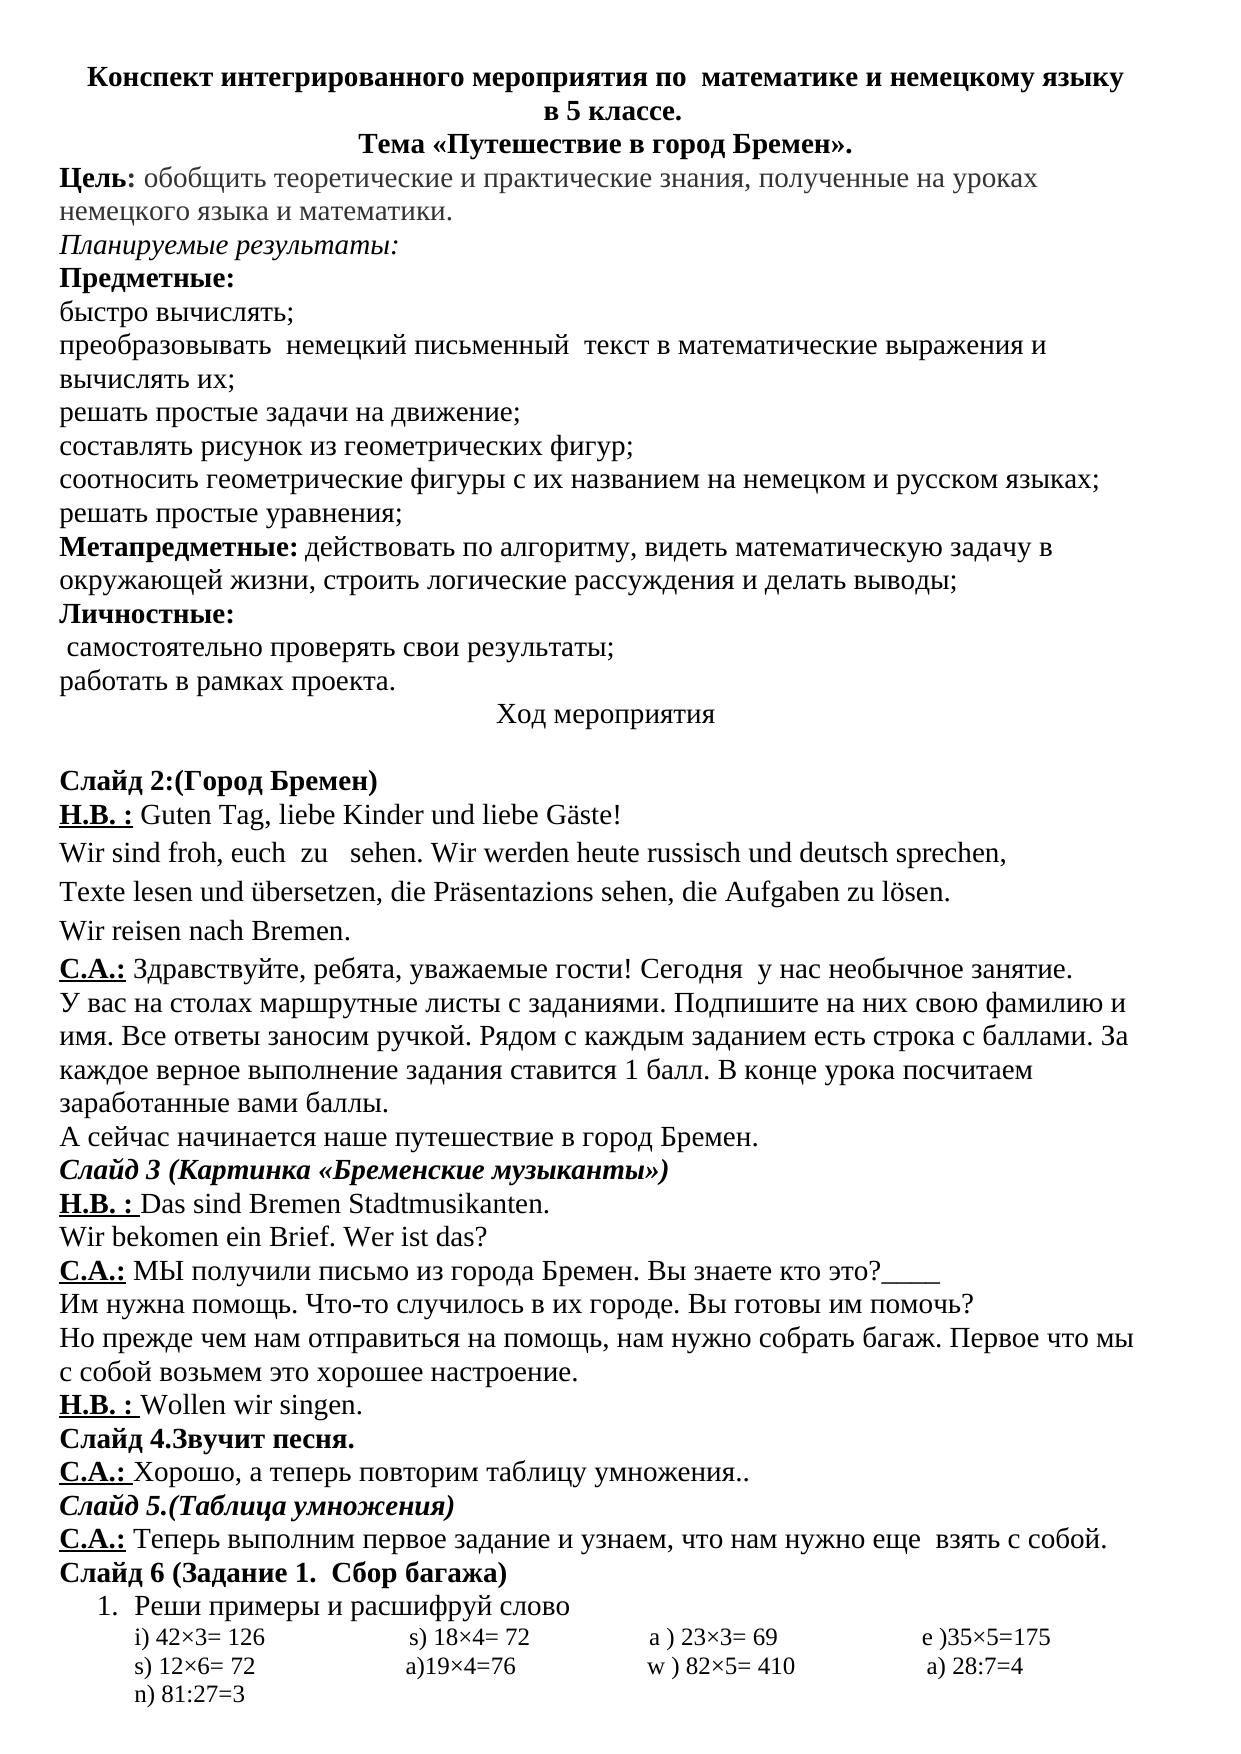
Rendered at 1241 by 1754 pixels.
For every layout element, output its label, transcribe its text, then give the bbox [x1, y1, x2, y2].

text Им нужна помощь. Что-то случилось в их городе. Вы готовы им помочь? [59, 1287, 1152, 1320]
text Слайд 5.(Таблица умножения) [59, 1488, 1152, 1521]
text самостоятельно проверять свои результаты; [59, 629, 1152, 663]
text в 5 классе. [59, 93, 1152, 126]
text преобразовывать немецкий письменный текст в математические выражения и вычислять их; [59, 327, 1152, 394]
text Н.В. : Das sind Bremen Stadtmusikanten. [59, 1186, 1152, 1219]
text Слайд 6 (Задание 1. Сбор багажа) [59, 1555, 1152, 1588]
text Тема «Путешествие в город Бремен». [59, 126, 1152, 160]
text Wir sind froh, euch zu sehen. Wir werden heute russisch und deutsch sprechen, Texte lesen und übersetzen, die Präsentazions sehen, die Aufgaben zu lösen. [59, 836, 1063, 908]
text n) 81:27=3 [97, 1679, 1152, 1708]
text Ход мероприятия [59, 696, 1152, 730]
text составлять рисунок из геометрических фигур; [59, 428, 1152, 462]
text С.А.: Хорошо, а теперь повторим таблицу умножения.. [59, 1454, 1152, 1488]
text С.А.: Здравствуйте, ребята, уважаемые гости! Сегодня у нас необычное занятие. [59, 951, 1152, 985]
text соотносить геометрические фигуры с их названием на немецком и русском языках; [59, 462, 1152, 495]
text У вас на столах маршрутные листы с заданиями. Подпишите на них свою фамилию и имя. Все ответы заносим ручкой. Рядом с каждым заданием есть строка с баллами. За каждое верное выполнение задания ставится 1 балл. В конце урока посчитаем заработанные вами баллы. [59, 985, 1152, 1119]
text решать простые задачи на движение; [59, 394, 1152, 428]
text Слайд 3 (Картинка «Бременские музыканты») [59, 1152, 1152, 1186]
text работать в рамках проекта. [59, 663, 1152, 696]
text Но прежде чем нам отправиться на помощь, нам нужно собрать багаж. Первое что мы с собой возьмем это хорошее настроение. [59, 1320, 1152, 1387]
list Реши примеры и расшифруй слово [97, 1588, 1152, 1622]
text Н.В. : Guten Tag, liebe Kinder und liebe Gäste! [59, 797, 1063, 831]
text Слайд 4.Звучит песня. [59, 1421, 1152, 1454]
text s) 12×6= 72 a)19×4=76 w ) 82×5= 410 a) 28:7=4 [97, 1651, 1152, 1679]
text Метапредметные: действовать по алгоритму, видеть математическую задачу в окружающей жизни, строить логические рассуждения и делать выводы; [59, 529, 1152, 596]
text С.А.: МЫ получили письмо из города Бремен. Вы знаете кто это?____ [59, 1253, 1152, 1287]
text Предметные: [59, 260, 1152, 294]
text быстро вычислять; [59, 294, 1152, 327]
text Планируемые результаты: [59, 227, 1152, 260]
text Слайд 2:(Город Бремен) [59, 763, 1152, 797]
text А сейчас начинается наше путешествие в город Бремен. [59, 1119, 1152, 1152]
text Личностные: [59, 596, 1152, 629]
text Цель: обобщить теоретические и практические знания, полученные на уроках немецкого языка и математики. [453, 160, 1152, 227]
text решать простые уравнения; [59, 495, 1152, 529]
text Конспект интегрированного мероприятия по математике и немецкому языку [59, 59, 1152, 93]
text Н.В. : Wollen wir singen. [59, 1387, 1152, 1421]
text С.А.: Теперь выполним первое задание и узнаем, что нам нужно еще взять с собой. [59, 1521, 1152, 1555]
list i) 42×3= 126 s) 18×4= 72 a ) 23×3= 69 e )35×5=175 [134, 1622, 1152, 1651]
text Wir bekomen ein Brief. Wer ist das? [59, 1219, 1152, 1253]
text Wir reisen nach Bremen. [59, 913, 1063, 946]
